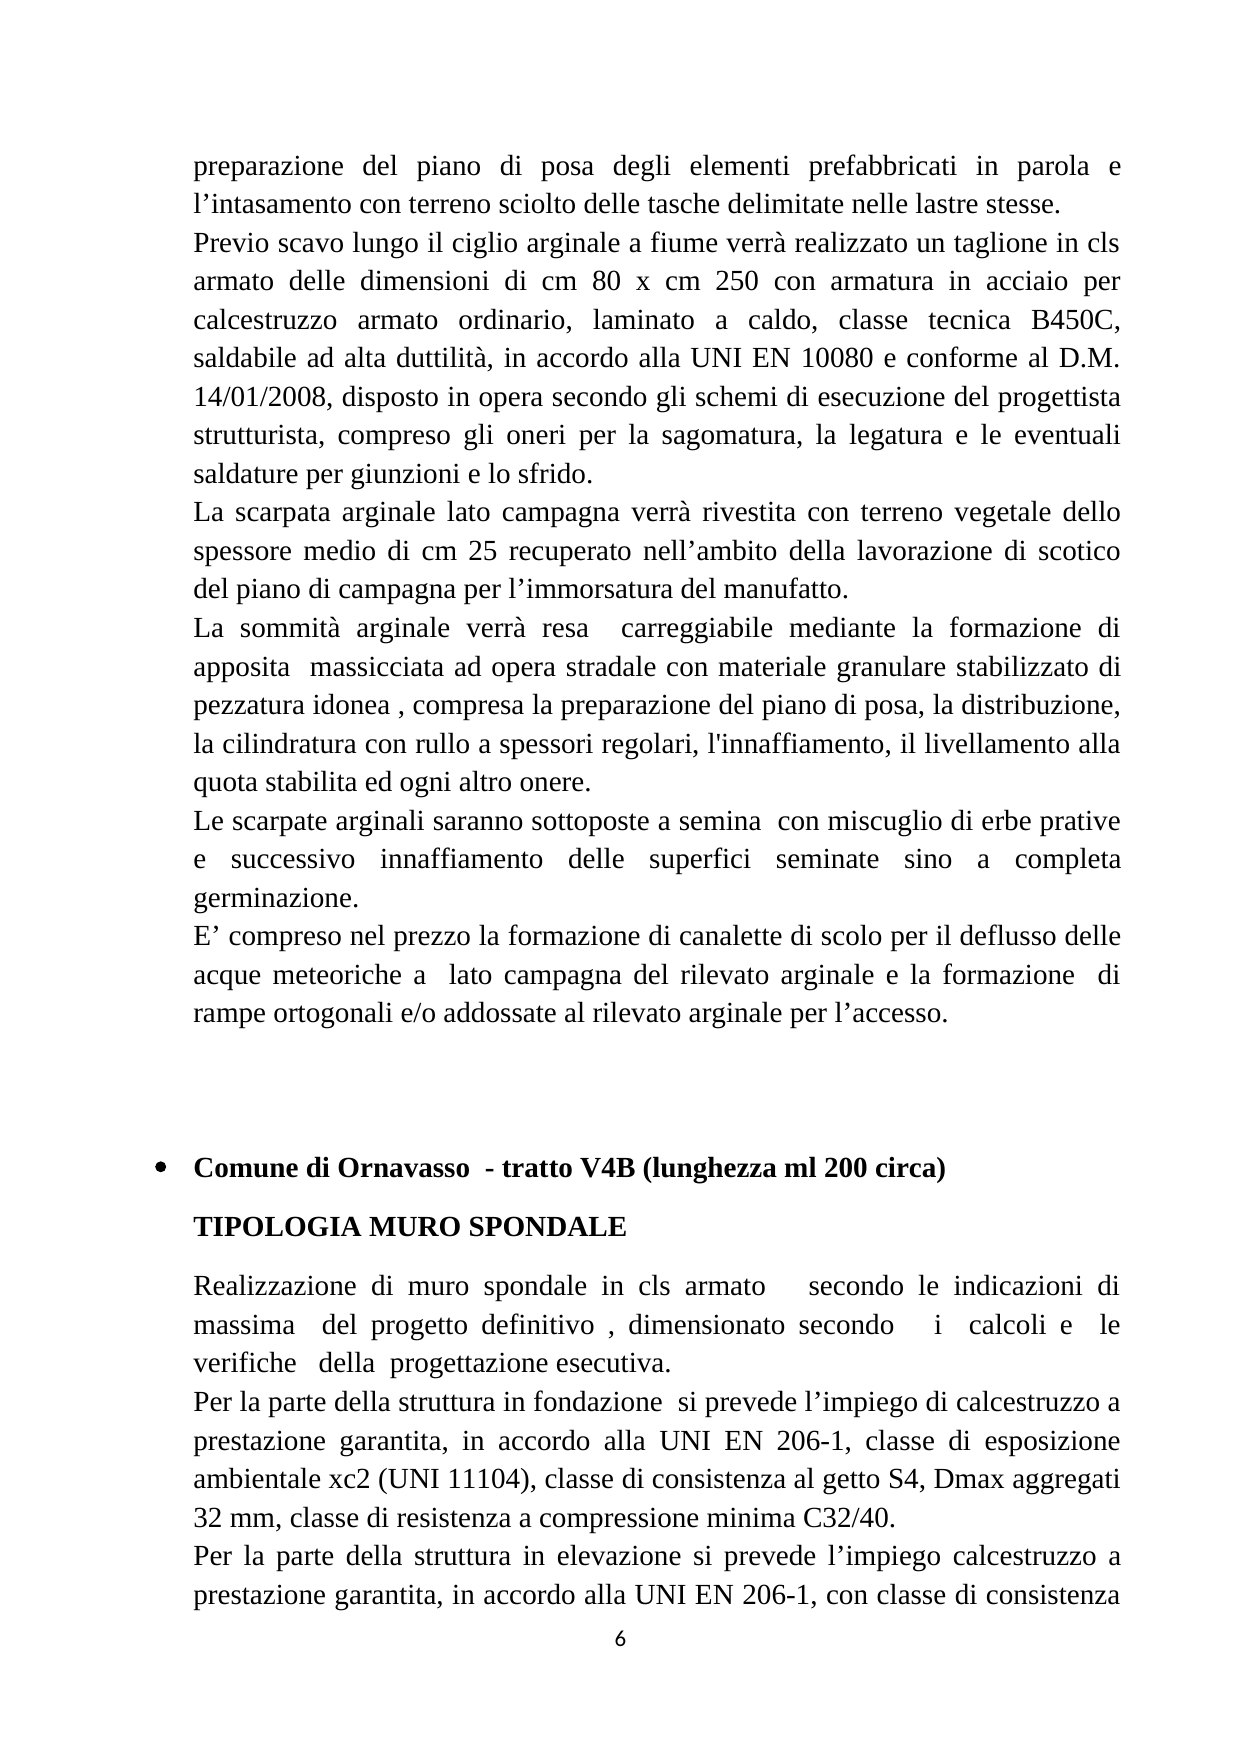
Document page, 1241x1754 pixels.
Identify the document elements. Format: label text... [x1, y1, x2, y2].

list La sommità arginale verrà resa carreggiabile mediante la formazione di apposita massicciata ad opera stradale con materiale granulare stabilizzato di pezzatura idonea , compresa la preparazione del piano di posa, la distribuzione, la cilindratura con rullo a spessori regolari, l'innaffiamento, il livellamento alla quota stabilita ed ogni altro onere. [193, 610, 1122, 798]
text TIPOLOGIA MURO SPONDALE [193, 1209, 1122, 1243]
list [193, 1538, 1122, 1610]
list Per la parte della struttura in fondazione si prevede l’impiego di calcestruzzo a prestazione garantita, in accordo alla UNI EN 206-1, classe di esposizione ambientale xc2 (UNI 11104), classe di consistenza al getto S4, Dmax aggregati 32 mm, classe di resistenza a compressione minima C32/40. [193, 1384, 1122, 1533]
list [193, 148, 1122, 220]
list La scarpata arginale lato campagna verrà rivestita con terreno vegetale dello spessore medio di cm 25 recuperato nell’ambito della lavorazione di scotico del piano di campagna per l’immorsatura del manufatto. [193, 494, 1122, 605]
list Previo scavo lungo il ciglio arginale a fiume verrà realizzato un taglione in cls armato delle dimensioni di cm 80 x cm 250 con armatura in acciaio per calcestruzzo armato ordinario, laminato a caldo, classe tecnica B450C, saldabile ad alta duttilità, in accordo alla UNI EN 10080 e conforme al D.M. 14/01/2008, disposto in opera secondo gli schemi di esecuzione del progettista strutturista, compreso gli oneri per la sagomatura, la legatura e le eventuali saldature per giunzioni e lo sfrido. [193, 225, 1122, 489]
list Comune di Ornavasso - tratto V4B (lunghezza ml 200 circa) [156, 1150, 1122, 1183]
list Le scarpate arginali saranno sottoposte a semina con miscuglio di erbe prative e successivo innaffiamento delle superfici seminate sino a completa germinazione. [193, 803, 1122, 913]
list E’ compreso nel prezzo la formazione di canalette di scolo per il deflusso delle acque meteoriche a lato campagna del rilevato arginale e la formazione di rampe ortogonali e/o addossate al rilevato arginale per l’accesso. [193, 918, 1122, 1029]
list Realizzazione di muro spondale in cls armato secondo le indicazioni di massima del progetto definitivo , dimensionato secondo i calcoli e le verifiche della progettazione esecutiva. [193, 1268, 1122, 1379]
